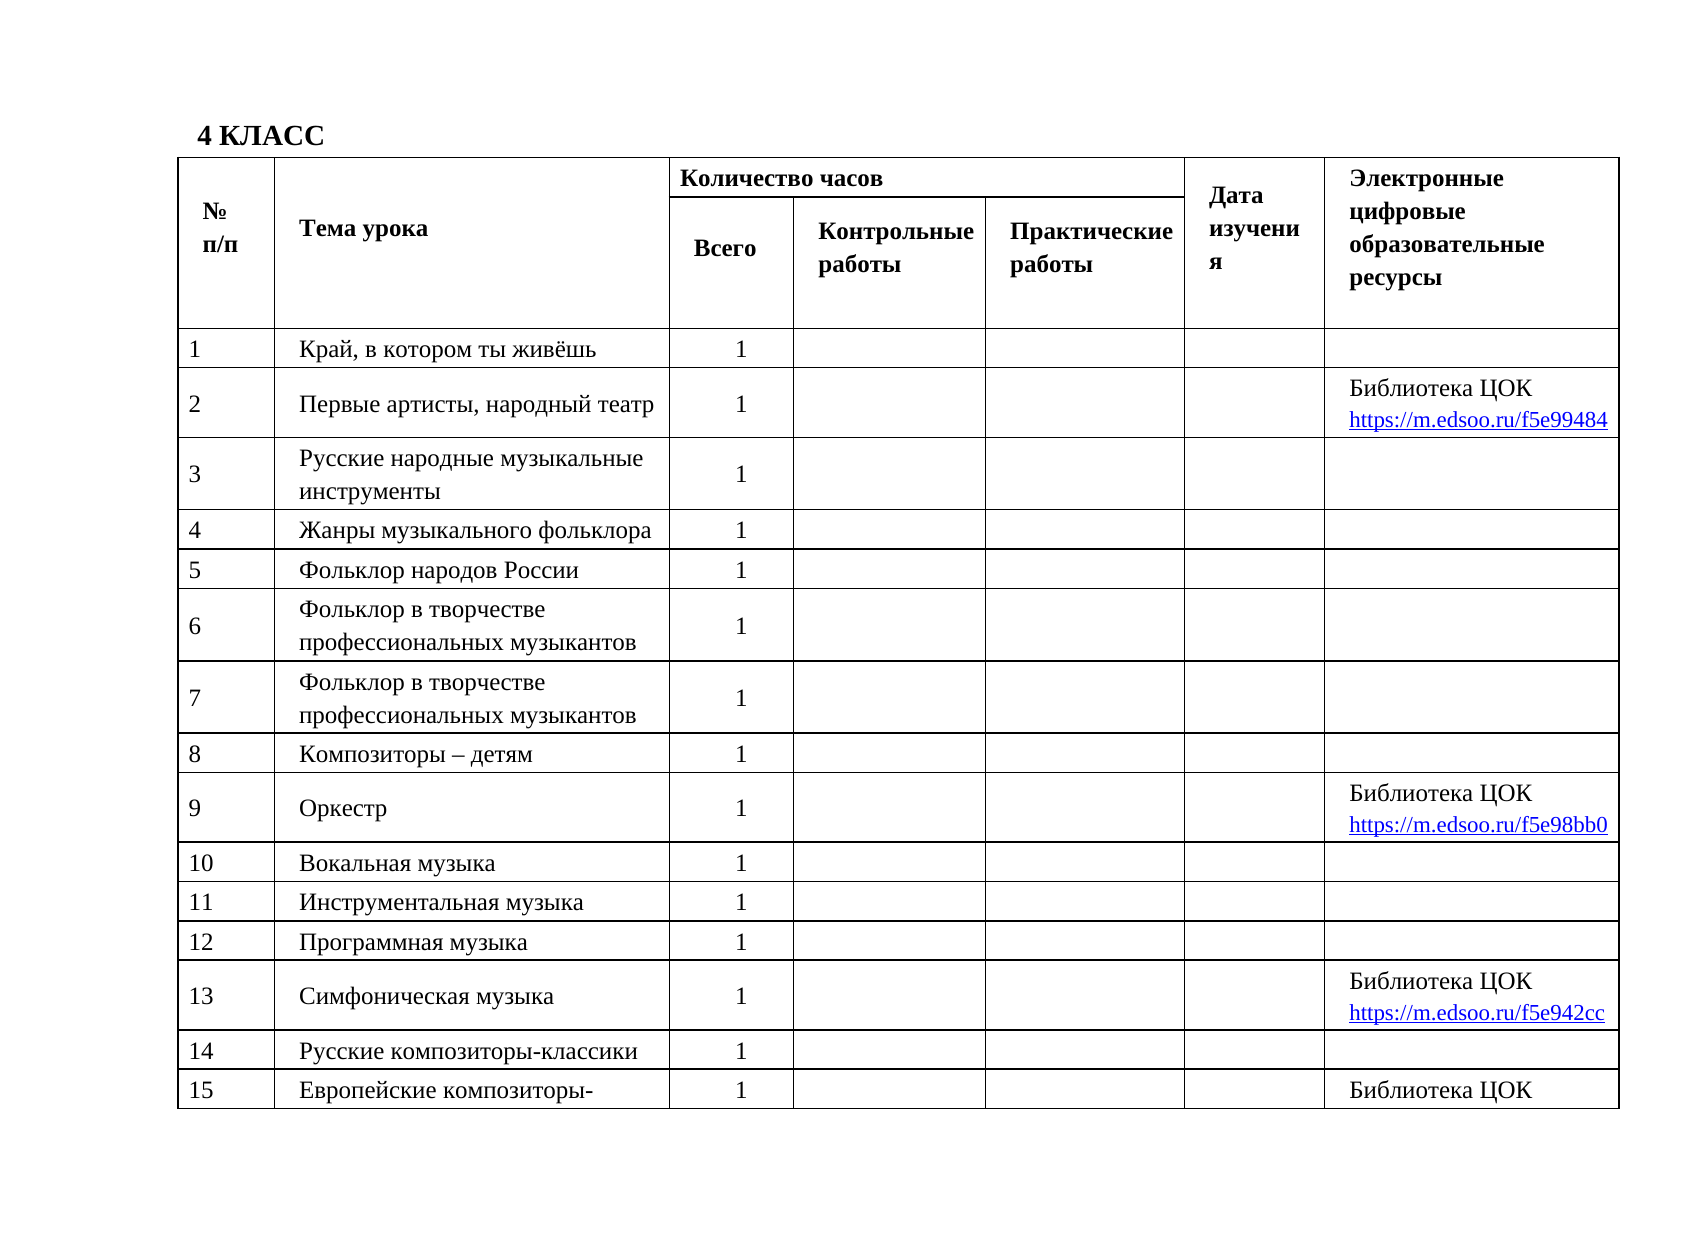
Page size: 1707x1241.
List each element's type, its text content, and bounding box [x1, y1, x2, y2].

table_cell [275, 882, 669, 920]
text 4 КЛАСС [190, 118, 1618, 152]
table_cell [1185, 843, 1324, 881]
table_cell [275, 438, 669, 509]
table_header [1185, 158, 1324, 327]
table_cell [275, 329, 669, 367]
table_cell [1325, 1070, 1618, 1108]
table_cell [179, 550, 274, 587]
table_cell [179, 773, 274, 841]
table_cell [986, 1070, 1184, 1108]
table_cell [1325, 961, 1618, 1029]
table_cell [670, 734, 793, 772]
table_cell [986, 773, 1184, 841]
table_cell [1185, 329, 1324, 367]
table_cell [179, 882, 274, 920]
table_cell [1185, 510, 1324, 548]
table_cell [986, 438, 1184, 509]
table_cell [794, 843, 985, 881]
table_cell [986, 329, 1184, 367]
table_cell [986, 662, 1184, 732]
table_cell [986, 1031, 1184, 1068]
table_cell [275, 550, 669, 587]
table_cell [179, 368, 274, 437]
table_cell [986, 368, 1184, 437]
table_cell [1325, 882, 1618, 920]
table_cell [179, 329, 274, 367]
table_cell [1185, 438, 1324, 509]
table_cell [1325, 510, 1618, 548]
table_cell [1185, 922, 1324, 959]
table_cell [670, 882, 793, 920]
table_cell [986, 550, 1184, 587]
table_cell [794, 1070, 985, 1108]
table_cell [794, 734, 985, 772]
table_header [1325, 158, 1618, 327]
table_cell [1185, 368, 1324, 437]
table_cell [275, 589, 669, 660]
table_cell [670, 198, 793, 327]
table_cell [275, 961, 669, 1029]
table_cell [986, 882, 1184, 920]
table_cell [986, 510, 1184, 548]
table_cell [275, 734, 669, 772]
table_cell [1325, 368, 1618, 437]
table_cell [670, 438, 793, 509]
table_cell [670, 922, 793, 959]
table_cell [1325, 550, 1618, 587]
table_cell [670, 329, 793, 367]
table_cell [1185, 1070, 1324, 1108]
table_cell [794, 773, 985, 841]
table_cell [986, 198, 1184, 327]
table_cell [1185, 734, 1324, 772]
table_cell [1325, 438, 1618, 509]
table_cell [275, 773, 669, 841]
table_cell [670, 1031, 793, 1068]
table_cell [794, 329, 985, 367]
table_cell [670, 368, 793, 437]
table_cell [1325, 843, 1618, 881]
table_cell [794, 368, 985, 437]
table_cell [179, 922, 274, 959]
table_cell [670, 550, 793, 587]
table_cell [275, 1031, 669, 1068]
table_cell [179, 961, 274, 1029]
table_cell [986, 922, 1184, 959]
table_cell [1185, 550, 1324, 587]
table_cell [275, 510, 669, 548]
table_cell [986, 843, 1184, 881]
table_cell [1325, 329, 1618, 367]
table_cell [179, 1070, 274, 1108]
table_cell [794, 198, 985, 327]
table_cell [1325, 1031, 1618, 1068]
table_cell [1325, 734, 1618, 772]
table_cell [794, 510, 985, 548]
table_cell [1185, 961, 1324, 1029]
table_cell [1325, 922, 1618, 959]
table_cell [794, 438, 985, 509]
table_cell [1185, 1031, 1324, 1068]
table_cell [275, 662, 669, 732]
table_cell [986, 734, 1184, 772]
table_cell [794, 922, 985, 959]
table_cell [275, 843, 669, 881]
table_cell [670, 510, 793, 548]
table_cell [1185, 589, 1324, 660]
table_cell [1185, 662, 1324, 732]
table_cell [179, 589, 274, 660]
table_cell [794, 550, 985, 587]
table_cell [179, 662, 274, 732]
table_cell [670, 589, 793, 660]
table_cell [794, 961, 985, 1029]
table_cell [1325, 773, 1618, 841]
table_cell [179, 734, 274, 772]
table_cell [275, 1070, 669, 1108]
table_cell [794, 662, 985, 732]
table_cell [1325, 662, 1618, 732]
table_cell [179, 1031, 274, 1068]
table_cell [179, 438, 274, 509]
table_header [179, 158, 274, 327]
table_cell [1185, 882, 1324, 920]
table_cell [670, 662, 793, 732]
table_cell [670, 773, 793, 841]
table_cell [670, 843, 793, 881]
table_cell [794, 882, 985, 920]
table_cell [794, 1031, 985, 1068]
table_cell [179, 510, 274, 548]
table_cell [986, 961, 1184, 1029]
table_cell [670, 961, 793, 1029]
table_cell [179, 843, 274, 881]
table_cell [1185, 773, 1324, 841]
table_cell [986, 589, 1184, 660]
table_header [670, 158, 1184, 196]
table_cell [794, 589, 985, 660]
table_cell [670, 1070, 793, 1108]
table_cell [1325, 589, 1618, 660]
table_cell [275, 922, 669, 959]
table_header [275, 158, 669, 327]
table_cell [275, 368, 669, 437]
